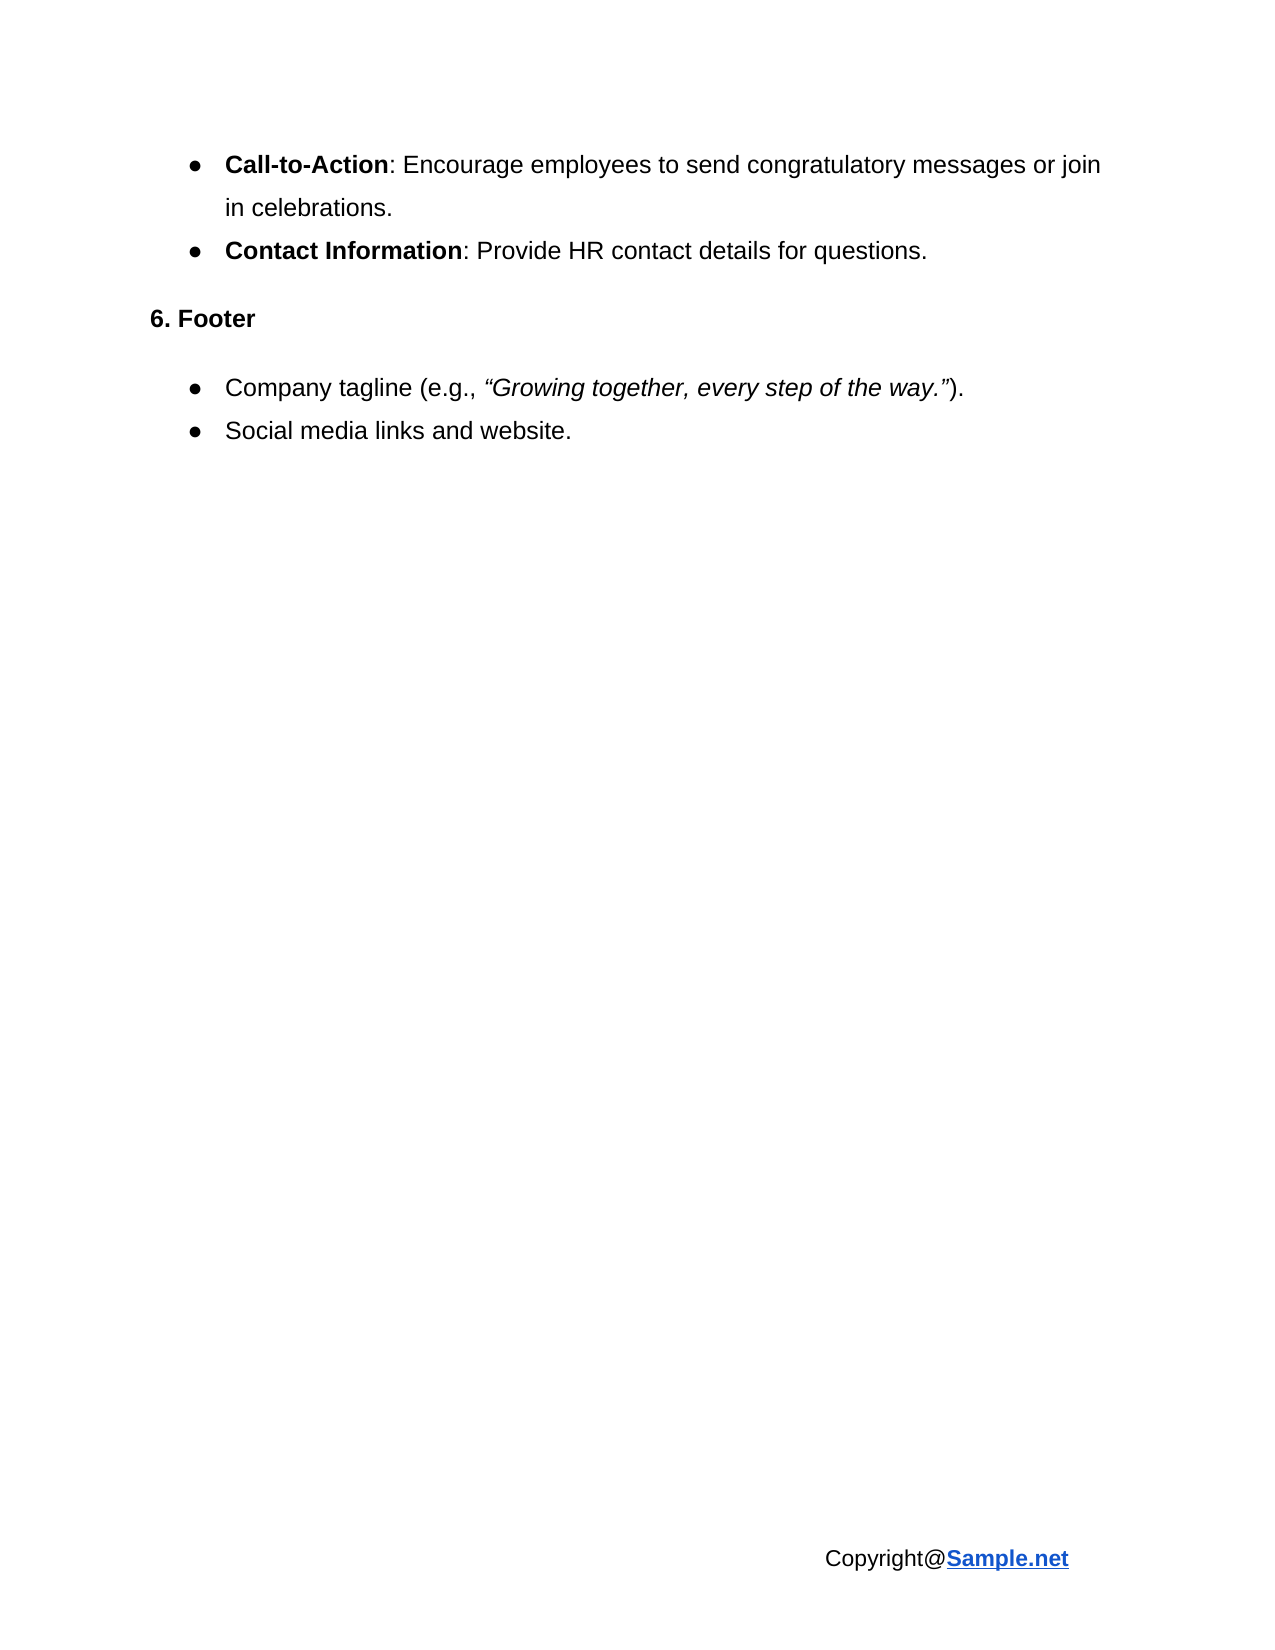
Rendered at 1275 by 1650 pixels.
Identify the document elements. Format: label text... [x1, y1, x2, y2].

list Company tagline (e.g., “Growing together, every step of the way.”). [187, 372, 1125, 401]
text 6. Footer [150, 304, 1125, 333]
list Call-to-Action: Encourage employees to send congratulatory messages or join in celebrations. [187, 150, 1125, 222]
list Contact Information: Provide HR contact details for questions. [187, 236, 1125, 265]
list Social media links and website. [187, 416, 1125, 444]
